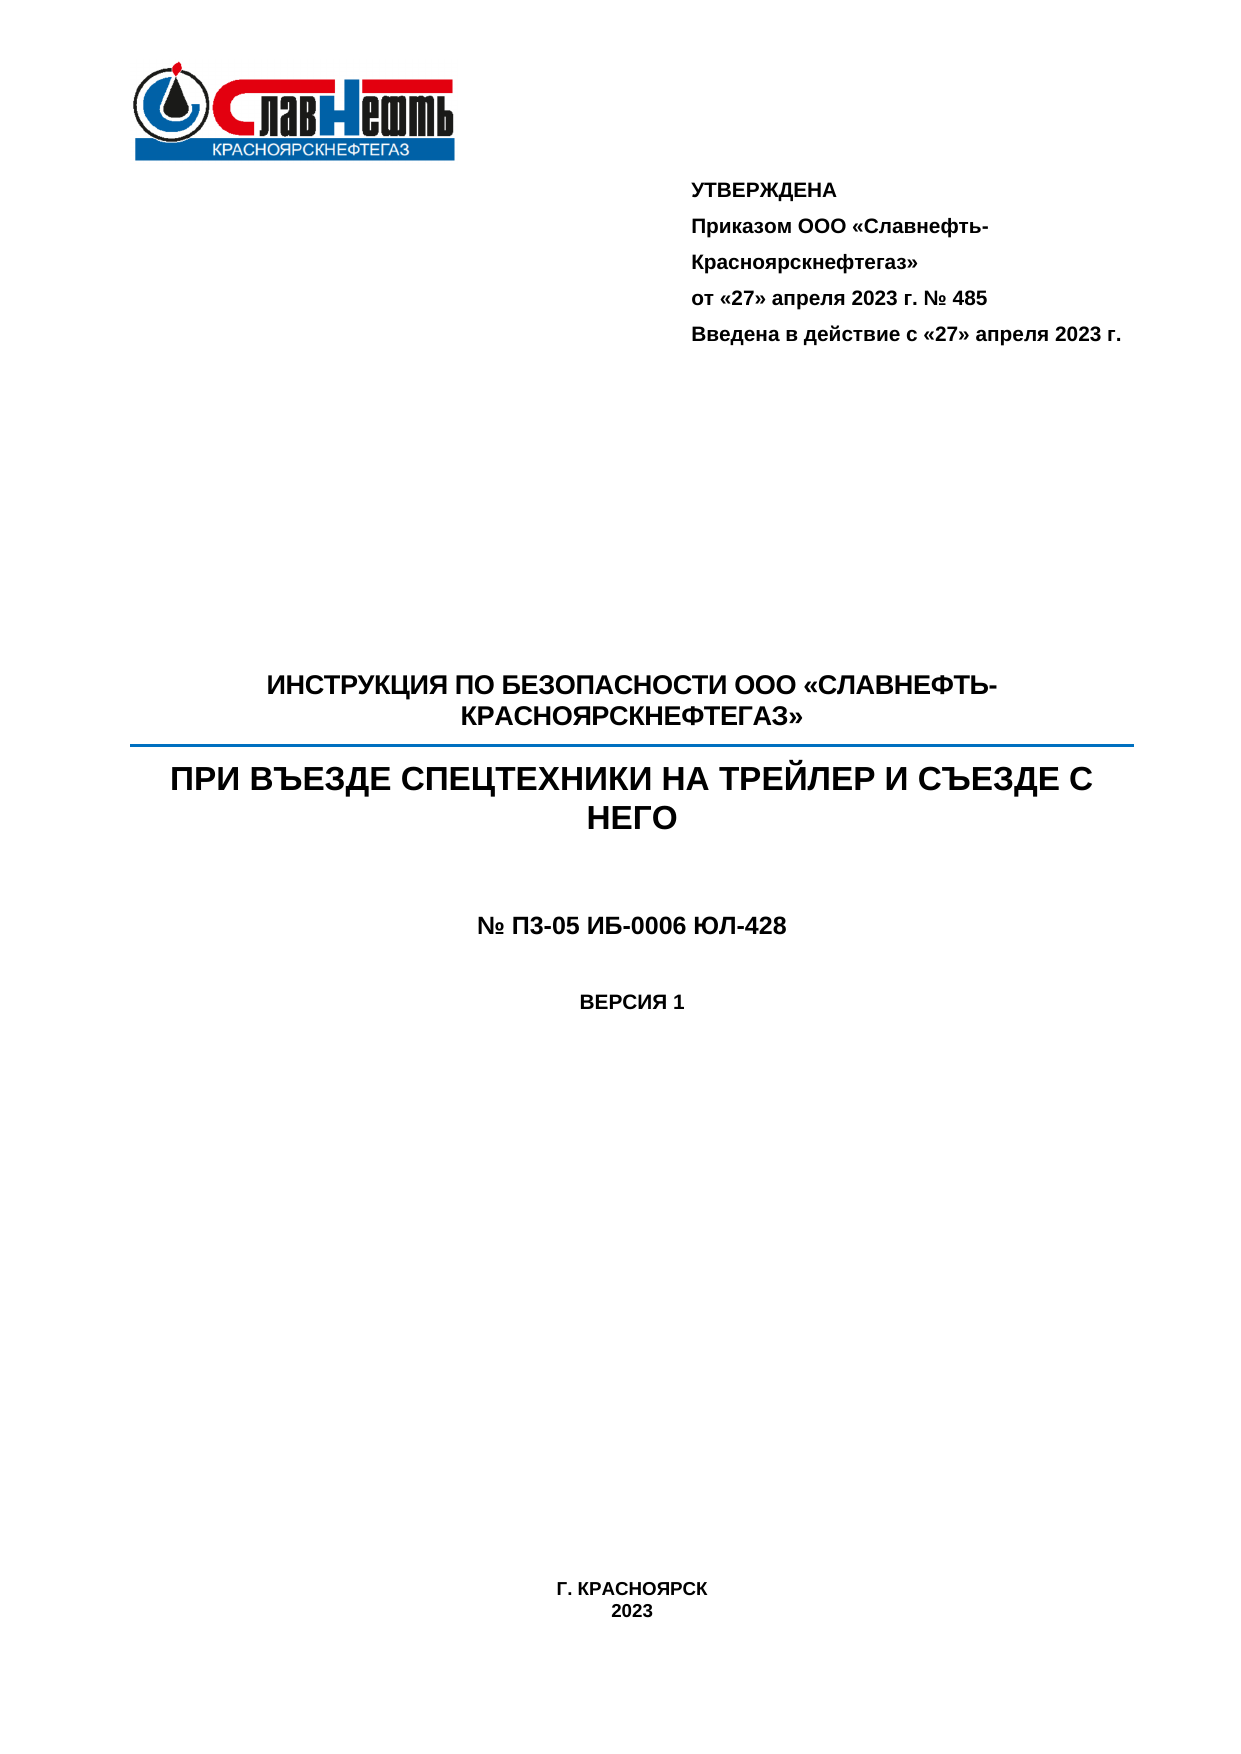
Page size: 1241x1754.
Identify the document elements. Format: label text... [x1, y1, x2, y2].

table_cell № П3-05 ИБ-0006 ЮЛ-428 [130, 911, 1134, 990]
text 2023 [130, 1599, 1134, 1621]
table_cell ПРИ ВЪЕЗДЕ СПЕЦТЕХНИКИ НА ТРЕЙЛЕР И СЪЕЗДЕ С НЕГО [130, 747, 1134, 911]
text Приказом ООО «Славнефть-Красноярскнефтегаз» [691, 214, 1134, 273]
table_header ИНСТРУКЦИЯ ПО БЕЗОПАСНОСТИ ООО «СЛАВНЕФТЬ-КРАСНОЯРСКНЕФТЕГАЗ» [130, 669, 1134, 744]
text Г. КРАСНОЯРСК [130, 1578, 1134, 1599]
text от «27» апреля 2023 г. № 485 [691, 286, 1134, 309]
table_cell ВЕРСИЯ 1 [130, 990, 1134, 1014]
text Введена в действие с «27» апреля 2023 г. [691, 321, 1134, 345]
text УТВЕРЖДЕНА [691, 178, 1134, 202]
